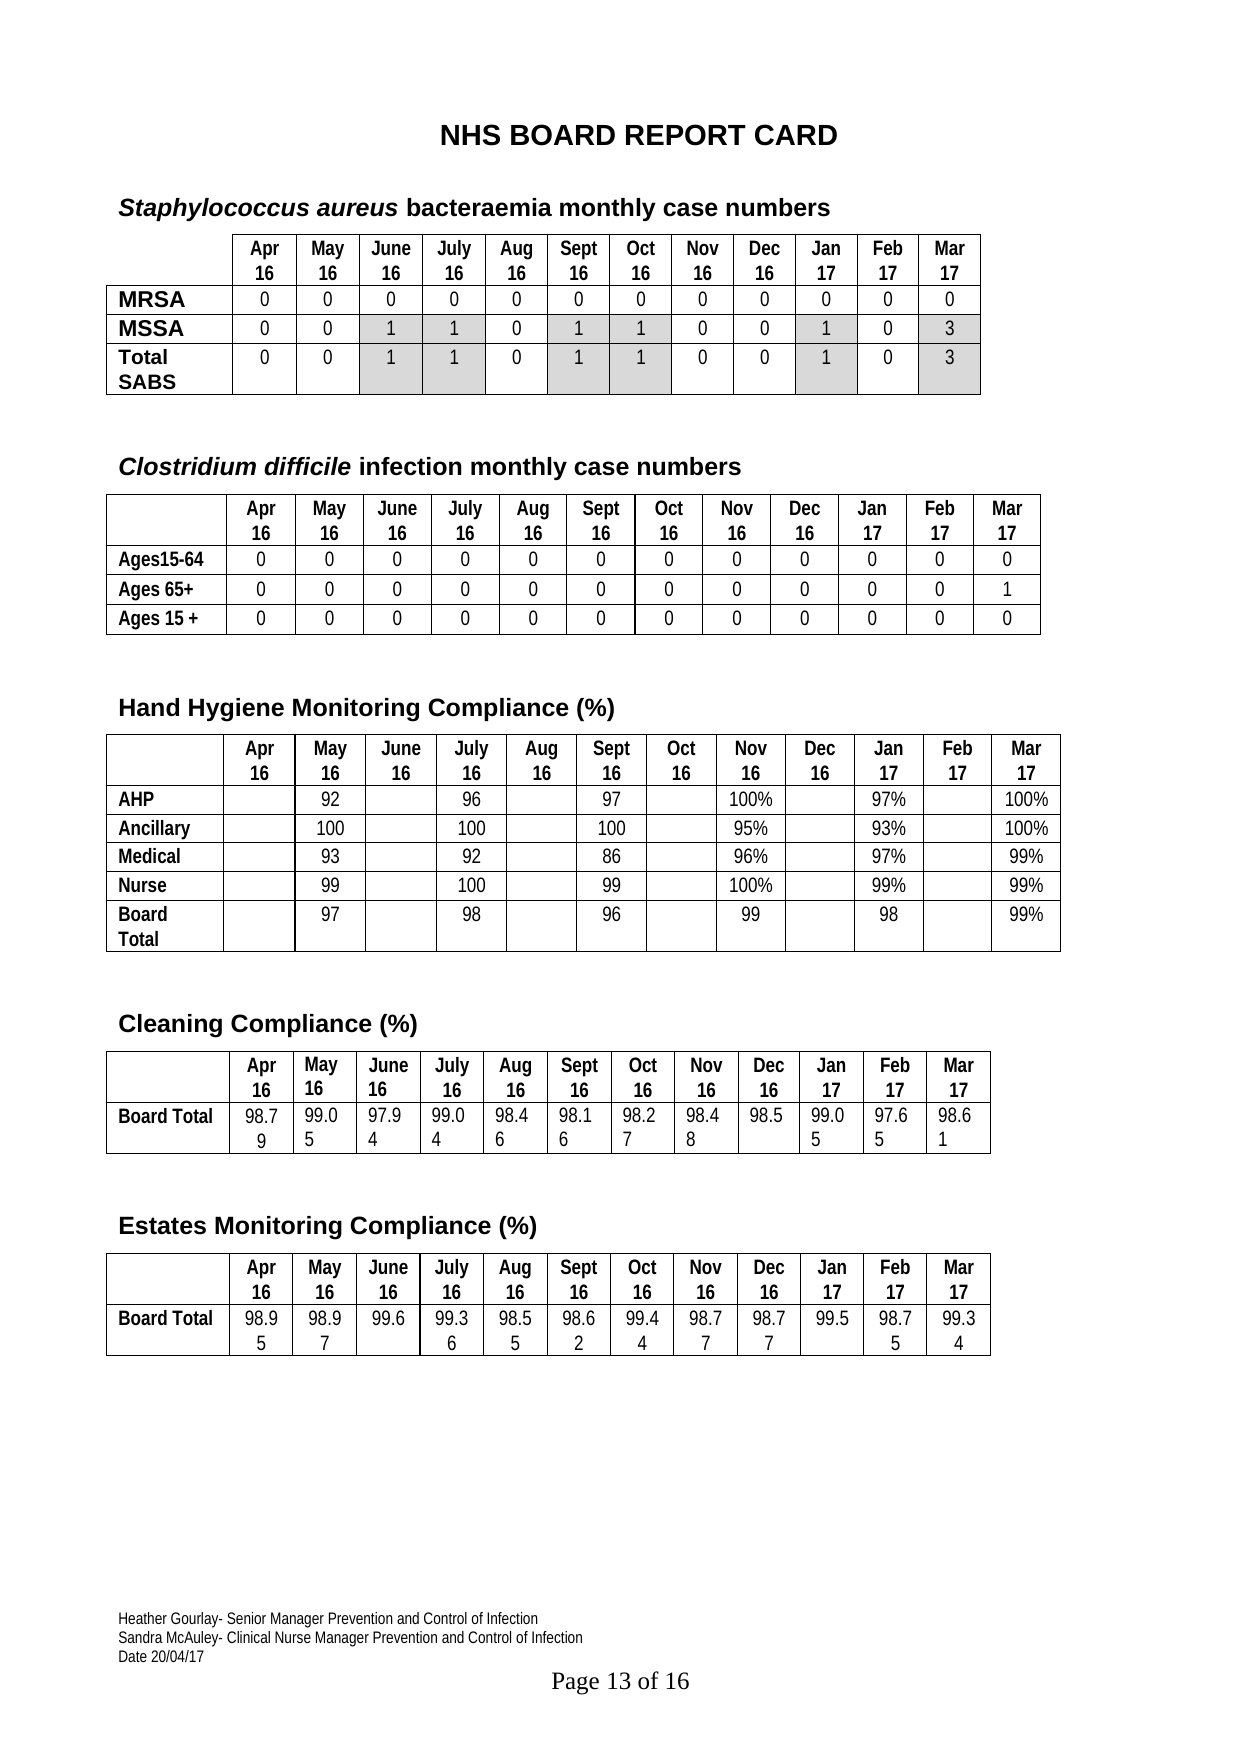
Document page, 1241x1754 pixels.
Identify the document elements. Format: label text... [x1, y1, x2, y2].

table_header Dec 16 [738, 1254, 800, 1303]
table_cell 0 [672, 344, 733, 394]
table_header Nov 16 [675, 1052, 738, 1102]
table_cell 0 [423, 286, 485, 314]
table_cell 0 [636, 546, 702, 574]
table_cell MRSA [107, 286, 232, 314]
table_cell [366, 815, 436, 842]
table_cell 99% [855, 872, 923, 900]
table_cell [366, 901, 436, 951]
table_cell [224, 815, 294, 842]
table_cell Board Total [107, 1103, 229, 1153]
table_cell AHP [107, 786, 223, 813]
table_header Aug 16 [484, 1254, 547, 1303]
table_cell 97.94 [357, 1103, 420, 1153]
table_cell 100% [992, 815, 1060, 842]
table_header Dec 16 [739, 1052, 799, 1102]
table_cell 1 [423, 315, 485, 343]
table_cell 99% [992, 843, 1060, 871]
text NHS BOARD REPORT CARD [156, 118, 1122, 152]
table_header July 16 [421, 1052, 483, 1102]
table_header Oct 16 [612, 1052, 674, 1102]
table_cell 0 [839, 575, 906, 604]
table_cell 0 [703, 546, 770, 574]
table_cell 0 [703, 605, 770, 634]
table_cell 92 [437, 843, 506, 871]
table_cell 0 [858, 286, 918, 314]
table_header July 16 [423, 235, 485, 285]
table_header Sept 16 [548, 1254, 610, 1303]
table_header May 16 [293, 1254, 356, 1303]
table_cell [507, 843, 576, 871]
table_header Feb 17 [858, 235, 918, 285]
table_cell 0 [297, 315, 359, 343]
table_header Aug 16 [486, 235, 547, 285]
table_cell 95% [717, 815, 785, 842]
table_cell 98.61 [927, 1103, 990, 1153]
table_cell 96 [437, 786, 506, 813]
table_header Dec 16 [771, 495, 838, 544]
table_cell 0 [771, 605, 838, 634]
table_cell [786, 815, 854, 842]
table_cell 0 [839, 546, 906, 574]
table_header Nov 16 [703, 495, 770, 544]
table_cell 0 [227, 546, 295, 574]
table_cell 1 [548, 344, 609, 394]
table_header Oct 16 [610, 235, 671, 285]
table_cell 0 [233, 315, 296, 343]
table_cell [507, 901, 576, 951]
table_cell 96 [577, 901, 646, 951]
table_cell 0 [636, 605, 702, 634]
table_header Aug 16 [484, 1052, 547, 1102]
table_header Feb 17 [924, 735, 991, 785]
table_cell 98 [437, 901, 506, 951]
table_cell 0 [432, 575, 499, 604]
table_cell 100 [577, 815, 646, 842]
table_header July 16 [437, 735, 506, 785]
table_header Feb 17 [864, 1254, 926, 1303]
table_cell 0 [974, 546, 1040, 574]
table_cell 0 [297, 286, 359, 314]
table_cell 0 [672, 315, 733, 343]
table_cell 0 [907, 546, 973, 574]
table_header July 16 [432, 495, 499, 544]
table_cell 99 [577, 872, 646, 900]
table_cell 99.34 [927, 1305, 990, 1354]
table_cell 1 [360, 344, 422, 394]
table_cell 0 [297, 344, 359, 394]
table_header Apr 16 [233, 235, 296, 285]
table_cell [924, 901, 991, 951]
table_cell 0 [486, 344, 547, 394]
table_cell 0 [734, 286, 795, 314]
table_header May 16 [296, 735, 365, 785]
table_cell 99 [717, 901, 785, 951]
table_header Nov 16 [672, 235, 733, 285]
table_header [107, 735, 223, 785]
table_header May 16 [294, 1052, 356, 1102]
table_cell 98.77 [674, 1305, 737, 1354]
table_cell 1 [796, 344, 857, 394]
table_cell 99 [296, 872, 365, 900]
table_header Feb 17 [907, 495, 973, 544]
table_cell [366, 872, 436, 900]
table_cell 100 [437, 815, 506, 842]
table_cell Nurse [107, 872, 223, 900]
table_cell Medical [107, 843, 223, 871]
table_cell 1 [796, 315, 857, 343]
table_cell [786, 843, 854, 871]
table_cell 0 [227, 605, 295, 634]
table_cell 0 [858, 344, 918, 394]
table_cell Ages 15 + [107, 605, 226, 634]
table_header Mar 17 [919, 235, 980, 285]
table_cell 97 [577, 786, 646, 813]
table_header Oct 16 [636, 495, 702, 544]
table_cell 0 [858, 315, 918, 343]
table_cell 0 [974, 605, 1040, 634]
table_cell 100% [992, 786, 1060, 813]
table_cell 0 [296, 575, 363, 604]
table_header May 16 [297, 235, 359, 285]
table_cell 0 [839, 605, 906, 634]
table_cell 98.95 [230, 1305, 292, 1354]
table_cell 1 [610, 315, 671, 343]
table_cell 0 [567, 575, 634, 604]
table_cell [647, 843, 716, 871]
table_header June 16 [357, 1052, 420, 1102]
table_cell [647, 872, 716, 900]
table_cell MSSA [107, 315, 232, 343]
table_cell 0 [734, 344, 795, 394]
table_cell 1 [423, 344, 485, 394]
table_cell 0 [919, 286, 980, 314]
table_header June 16 [366, 735, 436, 785]
table_cell 0 [500, 605, 566, 634]
table_cell Board Total [107, 901, 223, 951]
table_cell [507, 872, 576, 900]
table_header Sept 16 [548, 235, 609, 285]
table_header Jan 17 [855, 735, 923, 785]
table_header Mar 17 [974, 495, 1040, 544]
table_cell 100 [437, 872, 506, 900]
table_cell 97.65 [864, 1103, 926, 1153]
table_header Feb 17 [864, 1052, 926, 1102]
table_header [107, 1052, 229, 1102]
table_cell 0 [548, 286, 609, 314]
table_cell 99.44 [611, 1305, 673, 1354]
table_cell [507, 815, 576, 842]
table_header June 16 [360, 235, 422, 285]
table_cell 0 [486, 286, 547, 314]
table_cell [924, 872, 991, 900]
table_cell [786, 872, 854, 900]
table_header [107, 495, 226, 544]
table_cell 92 [296, 786, 365, 813]
table_cell 0 [486, 315, 547, 343]
table_cell 86 [577, 843, 646, 871]
table_cell [647, 901, 716, 951]
table_cell 97 [296, 901, 365, 951]
table_cell 98.27 [612, 1103, 674, 1153]
table_cell 0 [796, 286, 857, 314]
table_cell 0 [567, 605, 634, 634]
table_header Oct 16 [647, 735, 716, 785]
table_cell 3 [919, 315, 980, 343]
table_cell 98.46 [484, 1103, 547, 1153]
table_cell 99.05 [294, 1103, 356, 1153]
table_cell 0 [364, 575, 431, 604]
table_cell 0 [907, 605, 973, 634]
table_cell 0 [432, 605, 499, 634]
table_cell 98 [855, 901, 923, 951]
table_header Jan 17 [796, 235, 857, 285]
table_cell [366, 786, 436, 813]
table_cell 0 [734, 315, 795, 343]
table_header Mar 17 [927, 1254, 990, 1303]
table_header Nov 16 [674, 1254, 737, 1303]
table_cell 0 [567, 546, 634, 574]
table_cell 3 [919, 344, 980, 394]
table_cell 98.5 [739, 1103, 799, 1153]
table_cell 0 [364, 546, 431, 574]
table_cell 0 [296, 605, 363, 634]
table_cell 0 [360, 286, 422, 314]
table_cell [224, 872, 294, 900]
table_cell 98.48 [675, 1103, 738, 1153]
table_cell [224, 901, 294, 951]
table_cell 100 [296, 815, 365, 842]
table_header Aug 16 [507, 735, 576, 785]
table_header Jan 17 [801, 1254, 863, 1303]
table_header Dec 16 [734, 235, 795, 285]
table_header Sept 16 [577, 735, 646, 785]
table_cell 0 [636, 575, 702, 604]
table_cell 0 [364, 605, 431, 634]
table_cell [647, 786, 716, 813]
table_cell 93% [855, 815, 923, 842]
table_cell 99.05 [800, 1103, 863, 1153]
table_header Jan 17 [839, 495, 906, 544]
table_cell 93 [296, 843, 365, 871]
table_cell Ages 65+ [107, 575, 226, 604]
table_header Aug 16 [500, 495, 566, 544]
table_header Apr 16 [224, 735, 294, 785]
table_cell Ancillary [107, 815, 223, 842]
table_cell 0 [672, 286, 733, 314]
table_cell 0 [500, 575, 566, 604]
text Estates Monitoring Compliance (%) [118, 1211, 1122, 1240]
table_header [107, 1254, 229, 1303]
table_cell 0 [610, 286, 671, 314]
table_cell 100% [717, 872, 785, 900]
table_header [107, 234, 232, 285]
table_cell 99.36 [421, 1305, 483, 1354]
table_cell 97% [855, 786, 923, 813]
table_cell 98.75 [864, 1305, 926, 1354]
table_cell 0 [296, 546, 363, 574]
table_cell 0 [907, 575, 973, 604]
table_header Oct 16 [611, 1254, 673, 1303]
table_cell 99% [992, 901, 1060, 951]
table_cell 1 [974, 575, 1040, 604]
table_cell [786, 901, 854, 951]
table_cell [924, 815, 991, 842]
table_cell 98.62 [548, 1305, 610, 1354]
table_cell 99.04 [421, 1103, 483, 1153]
table_cell [924, 843, 991, 871]
table_cell 0 [703, 575, 770, 604]
table_cell [647, 815, 716, 842]
table_cell 99% [992, 872, 1060, 900]
table_cell 0 [233, 286, 296, 314]
text Cleaning Compliance (%) [118, 1009, 1122, 1038]
table_header May 16 [296, 495, 363, 544]
table_cell 98.79 [230, 1103, 293, 1153]
table_cell [507, 786, 576, 813]
text Clostridium difficile infection monthly case numbers [118, 452, 1122, 481]
table_cell 0 [771, 546, 838, 574]
table_header June 16 [357, 1254, 419, 1303]
table_header June 16 [364, 495, 431, 544]
table_cell 98.97 [293, 1305, 356, 1354]
table_header Sept 16 [548, 1052, 611, 1102]
table_cell 0 [432, 546, 499, 574]
table_header Jan 17 [800, 1052, 863, 1102]
table_cell [786, 786, 854, 813]
table_header Mar 17 [992, 735, 1060, 785]
text Staphylococcus aureus bacteraemia monthly case numbers [118, 193, 1122, 222]
table_cell 0 [500, 546, 566, 574]
table_header Mar 17 [927, 1052, 990, 1102]
table_cell 96% [717, 843, 785, 871]
text Hand Hygiene Monitoring Compliance (%) [118, 692, 1122, 721]
table_cell 0 [771, 575, 838, 604]
table_header Dec 16 [786, 735, 854, 785]
table_cell [924, 786, 991, 813]
table_cell 98.16 [548, 1103, 611, 1153]
table_cell Total SABS [107, 344, 232, 394]
table_cell Ages15-64 [107, 546, 226, 574]
table_cell 97% [855, 843, 923, 871]
table_cell 99.6 [357, 1305, 419, 1354]
table_cell [366, 843, 436, 871]
table_cell 100% [717, 786, 785, 813]
table_cell 98.77 [738, 1305, 800, 1354]
table_header Apr 16 [227, 495, 295, 544]
table_header Nov 16 [717, 735, 785, 785]
table_cell 1 [360, 315, 422, 343]
table_header Apr 16 [230, 1254, 292, 1303]
table_cell 99.5 [801, 1305, 863, 1354]
table_cell Board Total [107, 1305, 229, 1354]
table_cell [224, 786, 294, 813]
table_cell 0 [227, 575, 295, 604]
table_cell 0 [233, 344, 296, 394]
table_cell 98.55 [484, 1305, 547, 1354]
table_cell 1 [548, 315, 609, 343]
table_header July 16 [421, 1254, 483, 1303]
table_cell 1 [610, 344, 671, 394]
table_cell [224, 843, 294, 871]
table_header Sept 16 [567, 495, 634, 544]
table_header Apr 16 [230, 1052, 293, 1102]
